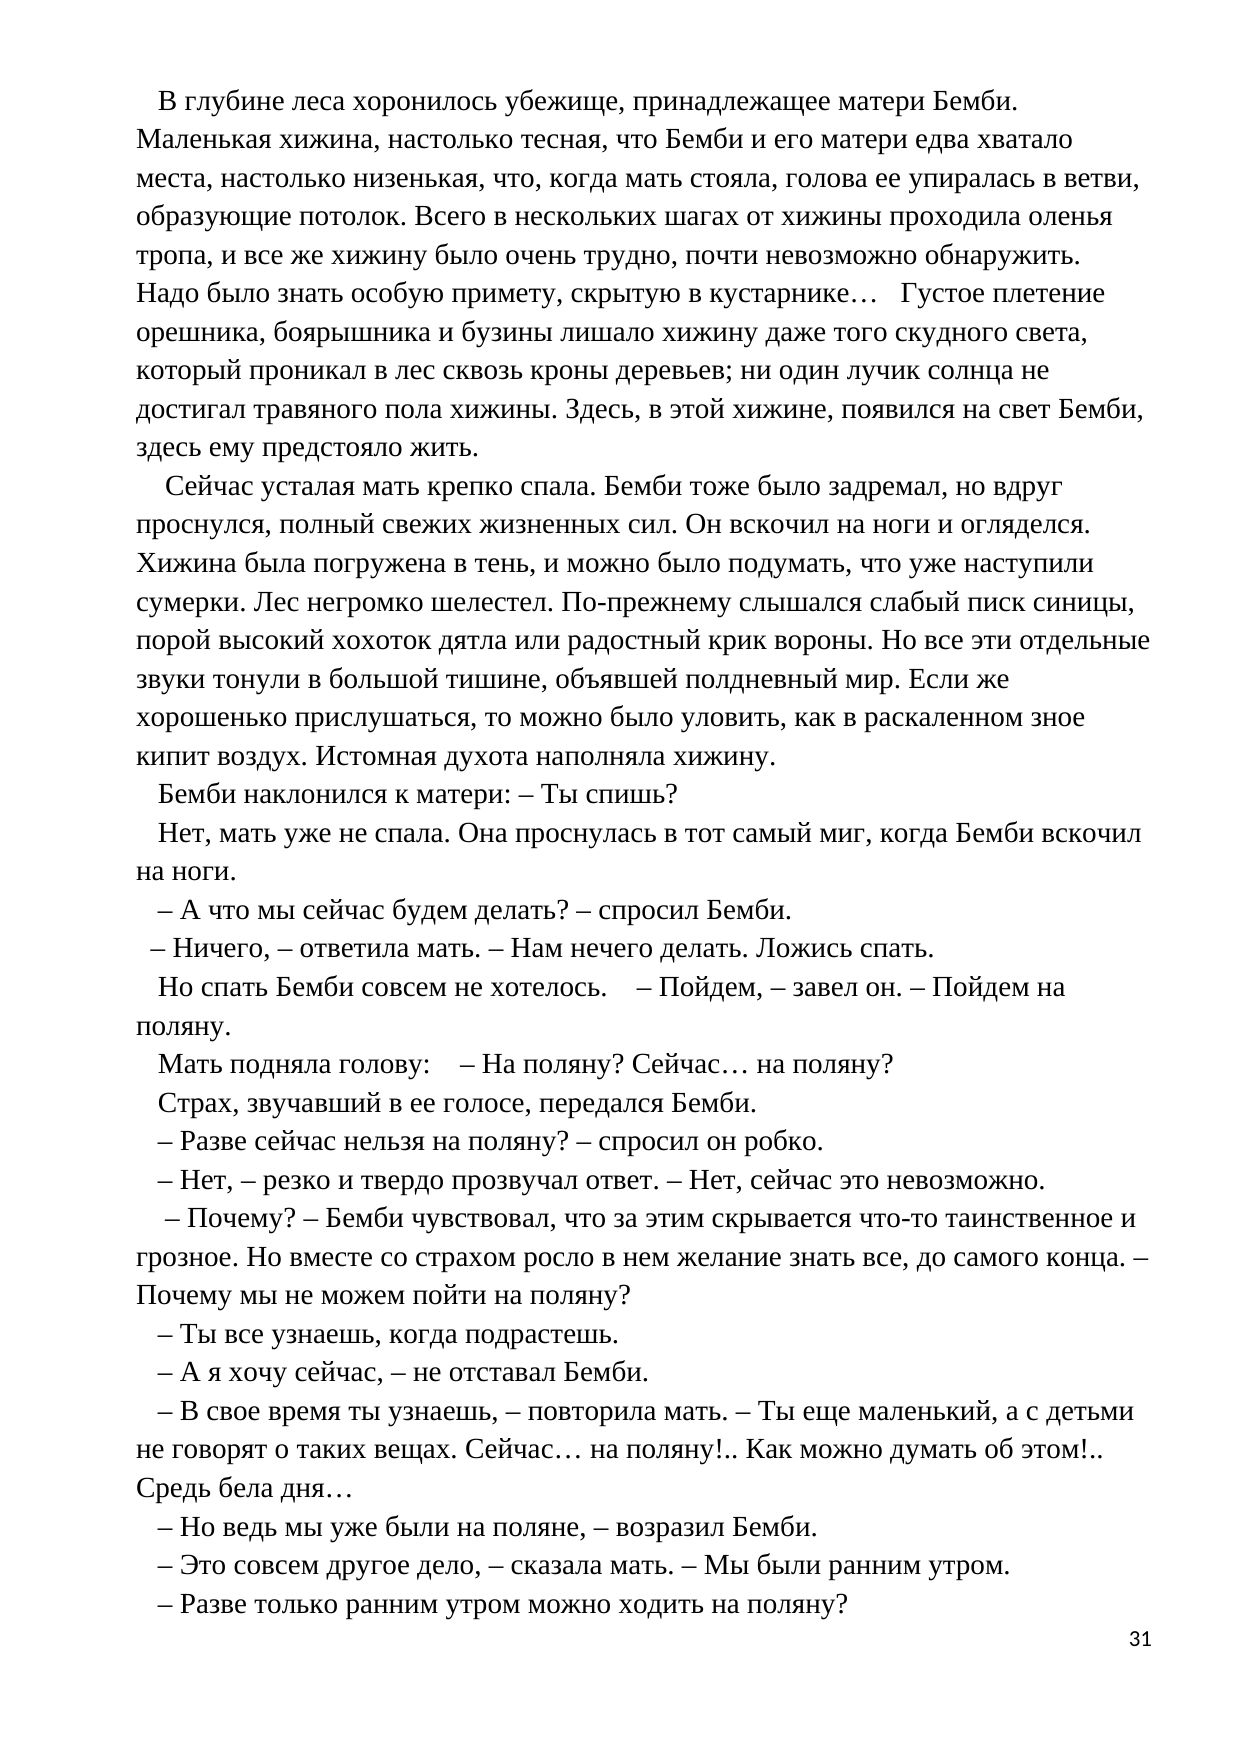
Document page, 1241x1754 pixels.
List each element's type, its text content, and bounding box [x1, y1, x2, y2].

text – Нет, – резко и твердо прозвучал ответ. – Нет, сейчас это невозможно. [136, 1162, 1152, 1195]
text – Ничего, – ответила мать. – Нам нечего делать. Ложись спать. [136, 931, 1152, 964]
text – В свое время ты узнаешь, – повторила мать. – Ты еще маленький, а с детьми не говорят о таких вещах. Сейчас… на поляну!.. Как можно думать об этом!.. Средь бела дня… [136, 1393, 1152, 1504]
text – А что мы сейчас будем делать? – спросил Бемби. [136, 892, 1152, 926]
text – Разве сейчас нельзя на поляну? – спросил он робко. [136, 1123, 1152, 1157]
text Сейчас усталая мать крепко спала. Бемби тоже было задремал, но вдруг проснулся, полный свежих жизненных сил. Он вскочил на ноги и огляделся. Хижина была погружена в тень, и можно было подумать, что уже наступили сумерки. Лес негромко шелестел. По-прежнему слышался слабый писк синицы, порой высокий хохоток дятла или радостный крик вороны. Но все эти отдельные звуки тонули в большой тишине, объявшей полдневный мир. Если же хорошенько прислушаться, то можно было уловить, как в раскаленном зное кипит воздух. Истомная духота наполняла хижину. [136, 468, 1152, 771]
text – Почему? – Бемби чувствовал, что за этим скрывается что-то таинственное и грозное. Но вместе со страхом росло в нем желание знать все, до самого конца. – Почему мы не можем пойти на поляну? [136, 1200, 1152, 1311]
text – Это совсем другое дело, – сказала мать. – Мы были ранним утром. [136, 1547, 1152, 1581]
text Нет, мать уже не спала. Она проснулась в тот самый миг, когда Бемби вскочил на ноги. [136, 815, 1152, 887]
text – А я хочу сейчас, – не отставал Бемби. [136, 1354, 1152, 1388]
text Страх, звучавший в ее голосе, передался Бемби. [136, 1085, 1152, 1118]
text – Но ведь мы уже были на поляне, – возразил Бемби. [136, 1509, 1152, 1542]
text В глубине леса хоронилось убежище, принадлежащее матери Бемби. Маленькая хижина, настолько тесная, что Бемби и его матери едва хватало места, настолько низенькая, что, когда мать стояла, голова ее упиралась в ветви, образующие потолок. Всего в нескольких шагах от хижины проходила оленья тропа, и все же хижину было очень трудно, почти невозможно обнаружить. Надо было знать особую примету, скрытую в кустарнике… Густое плетение орешника, боярышника и бузины лишало хижину даже того скудного света, который проникал в лес сквозь кроны деревьев; ни один лучик солнца не достигал травяного пола хижины. Здесь, в этой хижине, появился на свет Бемби, здесь ему предстояло жить. [136, 83, 1152, 463]
text – Ты все узнаешь, когда подрастешь. [136, 1316, 1152, 1349]
text Но спать Бемби совсем не хотелось. – Пойдем, – завел он. – Пойдем на поляну. [136, 969, 1152, 1041]
text – Разве только ранним утром можно ходить на поляну? [136, 1586, 1152, 1619]
text Бемби наклонился к матери: – Ты спишь? [136, 776, 1152, 810]
text Мать подняла голову: – На поляну? Сейчас… на поляну? [136, 1046, 1152, 1080]
